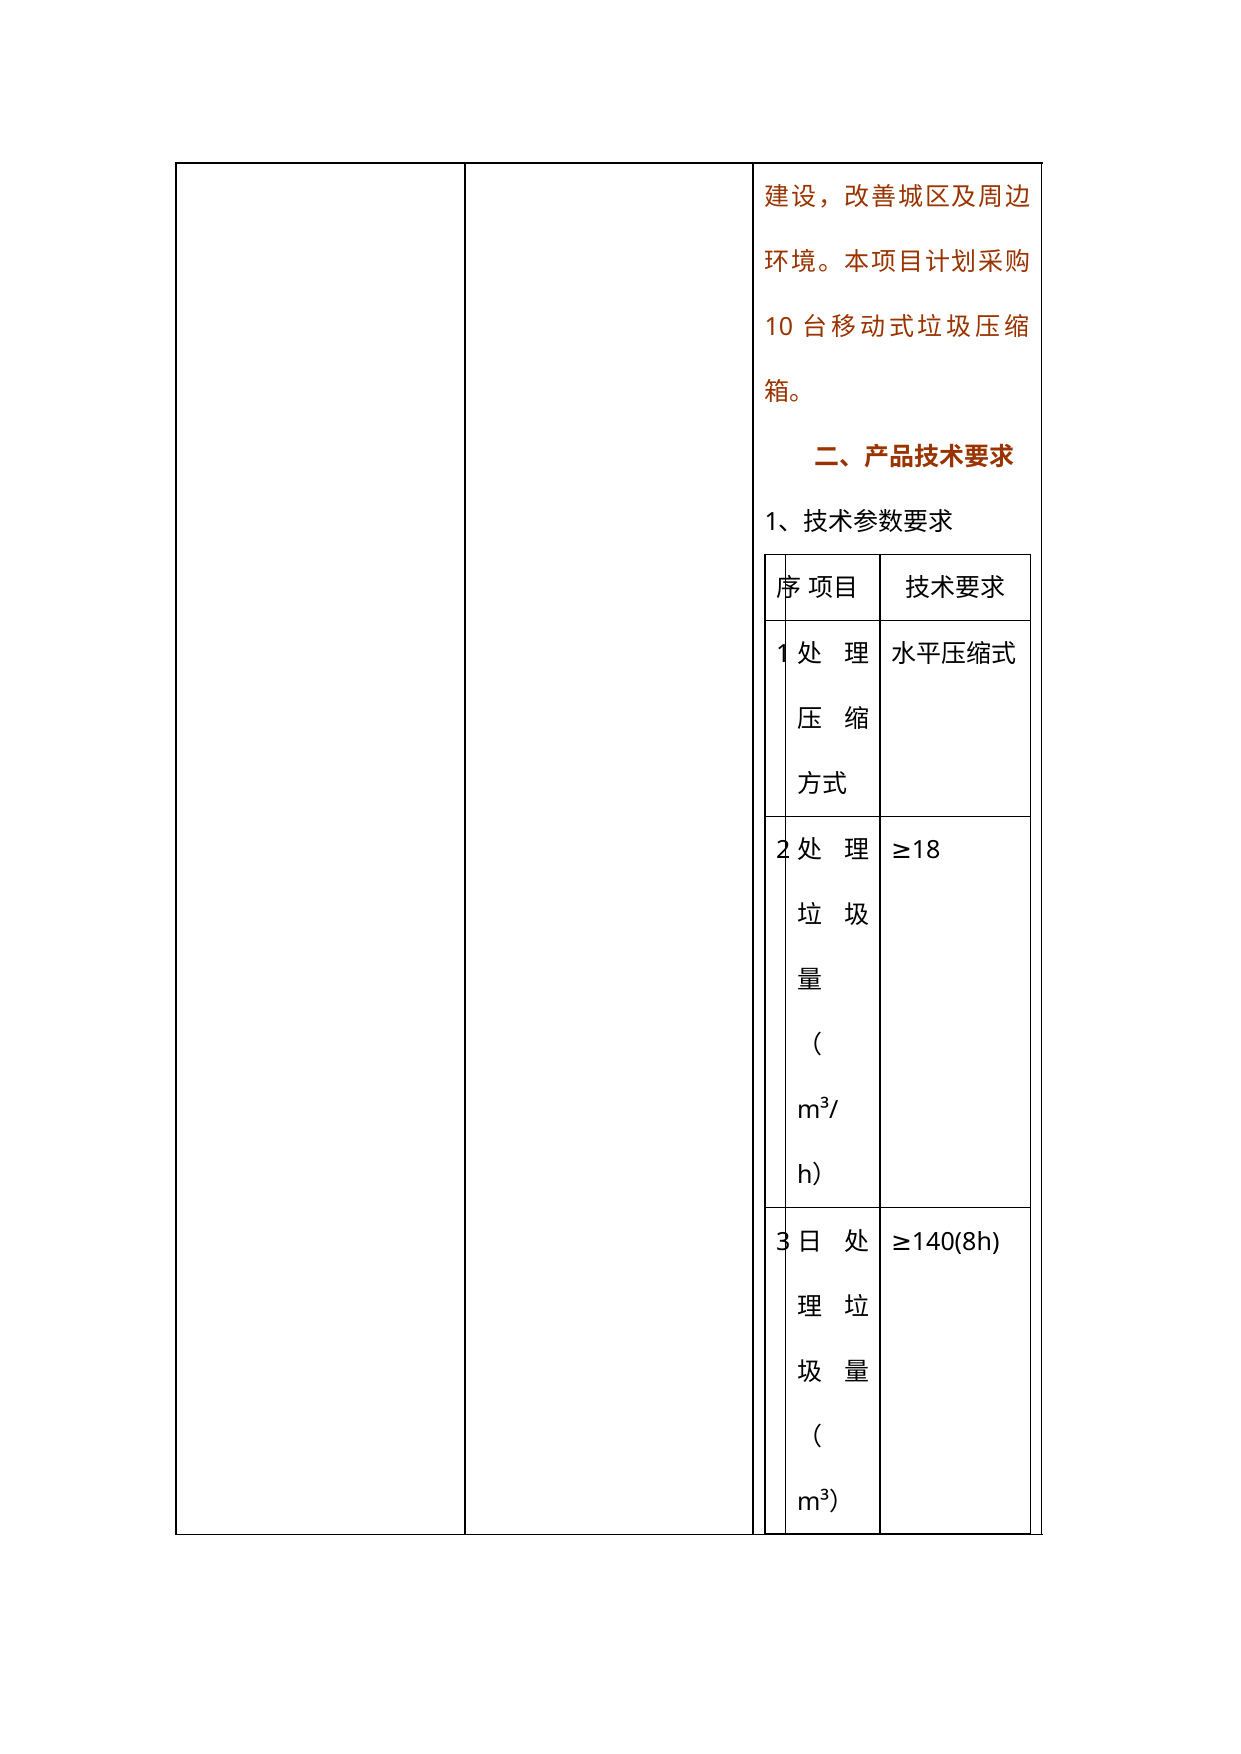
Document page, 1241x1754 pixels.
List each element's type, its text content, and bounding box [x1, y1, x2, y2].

table_cell [466, 164, 752, 1534]
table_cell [754, 164, 1041, 1534]
table_cell 1 [177, 164, 464, 1534]
